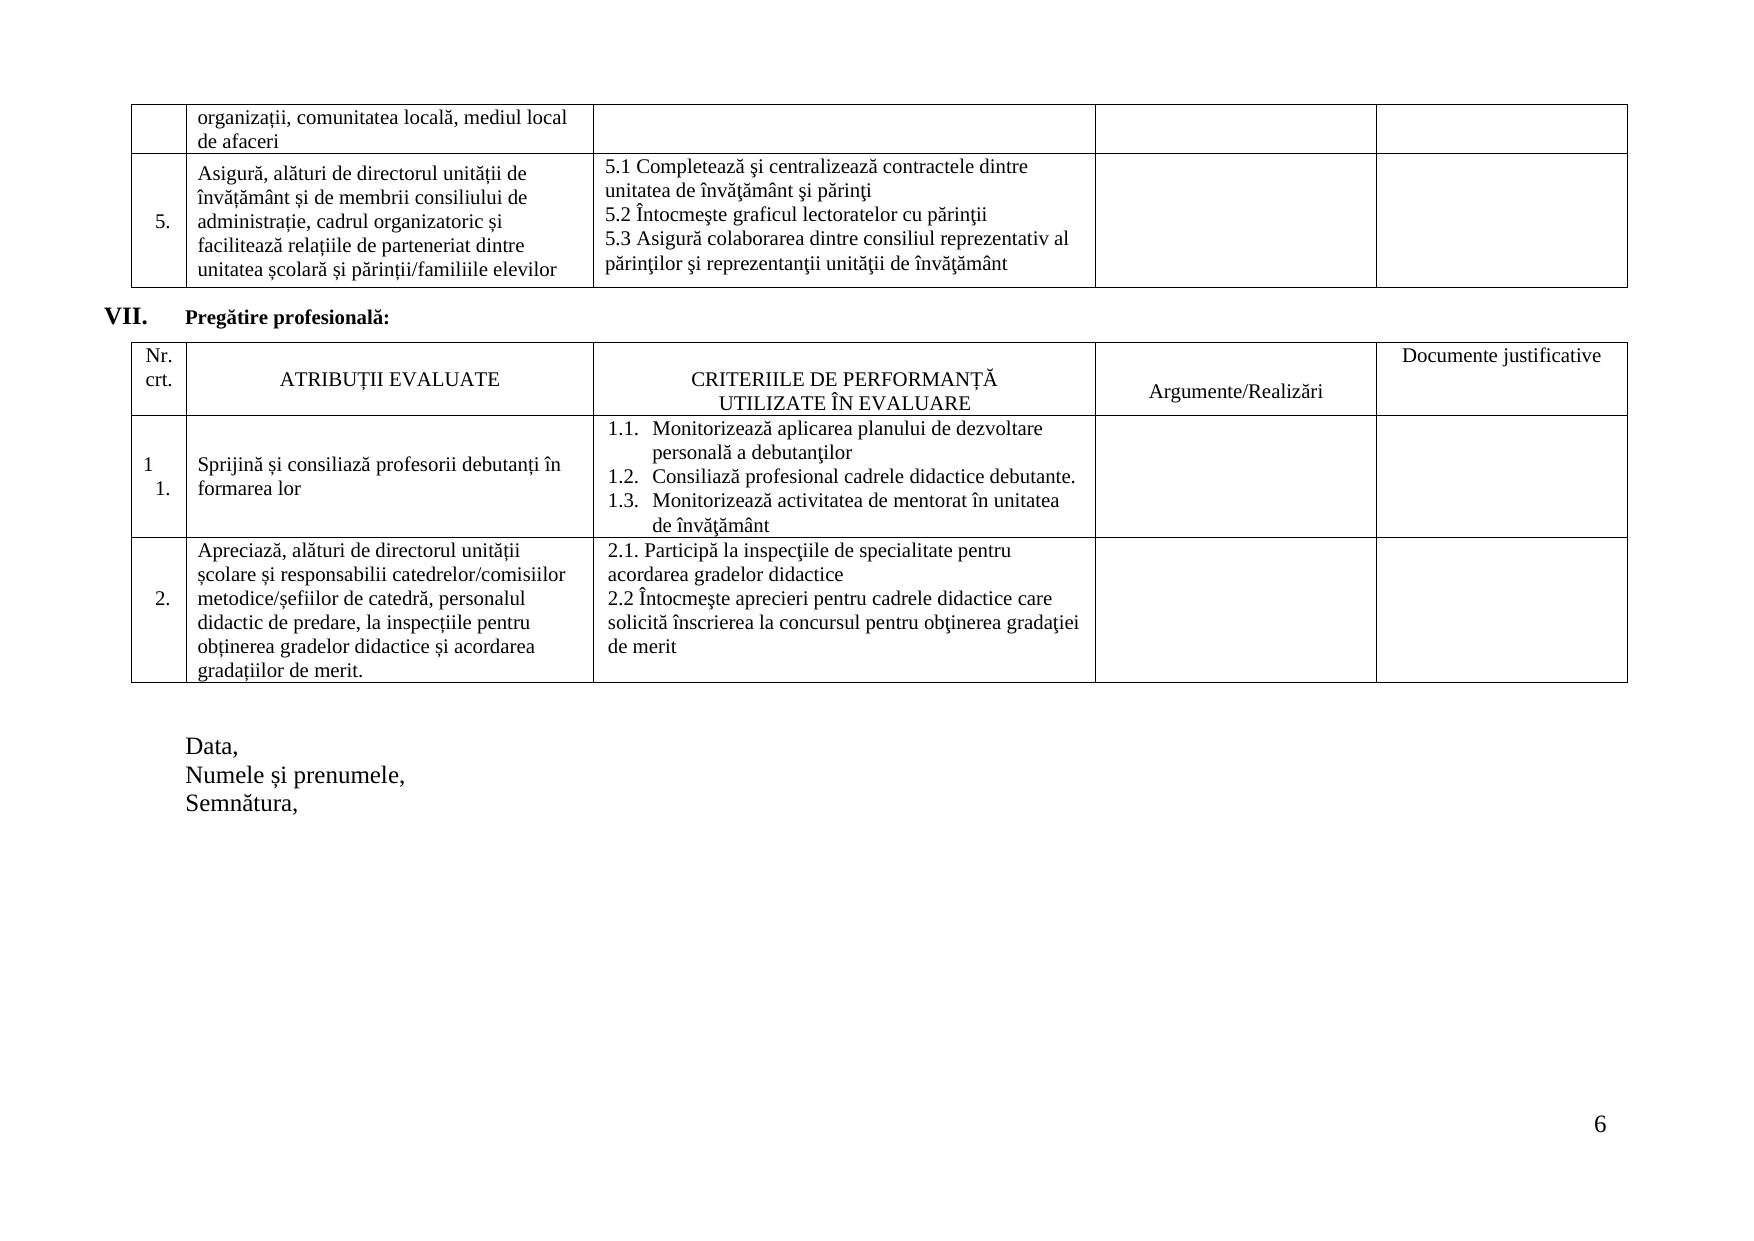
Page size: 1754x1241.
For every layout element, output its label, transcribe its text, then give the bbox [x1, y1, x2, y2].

table_cell [1377, 154, 1627, 287]
table_cell Asigură, alături de directorul unității de învățământ și de membrii consiliului de administrație, cadrul organizatoric și facilitează relațiile de parteneriat dintre unitatea școlară și părinții/familiile elevilor [187, 154, 593, 287]
table_cell [1096, 538, 1376, 682]
text Data, [185, 731, 1606, 760]
list Pregătire profesională: [148, 301, 1606, 329]
table_cell [1377, 105, 1627, 153]
table_cell [1377, 538, 1627, 682]
table_cell Monitorizează aplicarea planului de dezvoltare personală a debutanţilor Consiliază profesional cadrele didactice debutante. Monitorizează activitatea de mentorat în unitatea de învăţământ [594, 416, 1095, 537]
table_cell [132, 105, 186, 153]
text Semnătura, [185, 788, 1606, 817]
table_cell [132, 154, 186, 287]
table_header ATRIBUȚII EVALUATE [187, 343, 593, 415]
table_cell 5.1 Completează şi centralizează contractele dintre unitatea de învăţământ şi părinţi 5.2 Întocmeşte graficul lectoratelor cu părinţii 5.3 Asigură colaborarea dintre consiliul reprezentativ al părinţilor şi reprezentanţii unităţii de învăţământ [594, 154, 1095, 287]
table_cell 1 1. [132, 416, 186, 537]
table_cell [594, 105, 1095, 153]
table_cell [1377, 416, 1627, 537]
table_cell 2. [132, 538, 186, 682]
table_cell [1096, 105, 1376, 153]
table_header Argumente/Realizări [1096, 343, 1376, 415]
table_cell Sprijină și consiliază profesorii debutanți în formarea lor [187, 416, 593, 537]
table_header Nr. crt. [132, 343, 186, 415]
table_cell 2.1. Participă la inspecţiile de specialitate pentru acordarea gradelor didactice 2.2 Întocmeşte aprecieri pentru cadrele didactice care solicită înscrierea la concursul pentru obţinerea gradaţiei de merit [594, 538, 1095, 682]
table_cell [187, 105, 593, 153]
text Numele și prenumele, [185, 760, 1606, 788]
table_header CRITERIILE DE PERFORMANȚĂ UTILIZATE ÎN EVALUARE [594, 343, 1095, 415]
table_header Documente justificative [1377, 343, 1627, 415]
table_cell [1096, 416, 1376, 537]
table_cell Apreciază, alături de directorul unității școlare și responsabilii catedrelor/comisiilor metodice/șefiilor de catedră, personalul didactic de predare, la inspecțiile pentru obținerea gradelor didactice și acordarea gradațiilor de merit. [187, 538, 593, 682]
table_cell [1096, 154, 1376, 287]
